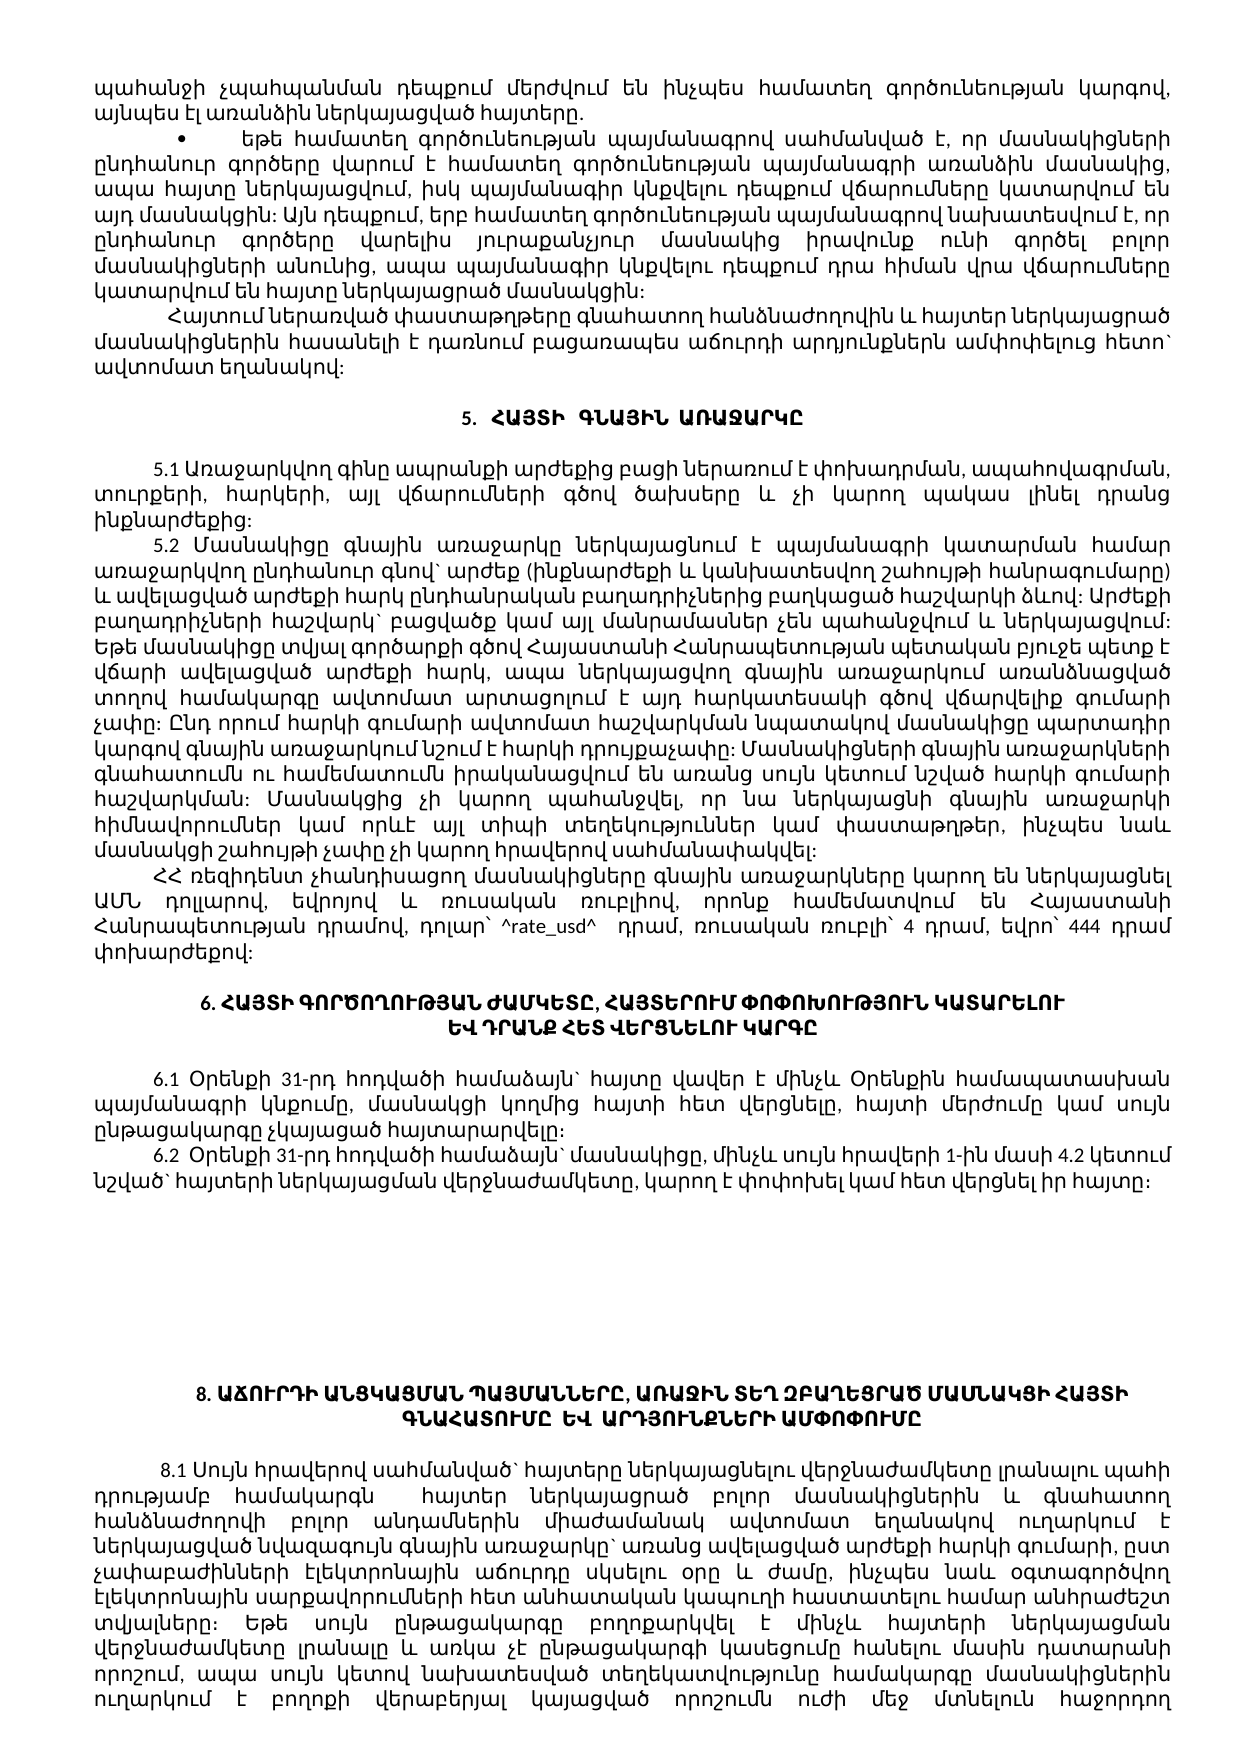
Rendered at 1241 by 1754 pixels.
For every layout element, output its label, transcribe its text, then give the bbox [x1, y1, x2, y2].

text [94, 1457, 1171, 1712]
text 5.2 Մասնակիցը գնային առաջարկը ներկայացնում է պայմանագրի կատարման համար առաջարկվող ընդհանուր գնով` արժեք (ինքնարժեքի և կանխատեսվող շահույթի հանրագումարը) և ավելացված արժեքի հարկ ընդհանրական բաղադրիչներից բաղկացած հաշվարկի ձևով: Արժեքի բաղադրիչների հաշվարկ` բացվածք կամ այլ մանրամասներ չեն պահանջվում և ներկայացվում: Եթե մասնակիցը տվյալ գործարքի գծով Հայաստանի Հանրապետության պետական բյուջե պետք է վճարի ավելացված արժեքի հարկ, ապա ներկայացվող գնային առաջարկում առանձնացված տողով համակարգը ավտոմատ արտացոլում է այդ հարկատեսակի գծով վճարվելիք գումարի չափը: Ընդ որում հարկի գումարի ավտոմատ հաշվարկման նպատակով մասնակիցը պարտադիր կարգով գնային առաջարկում նշում է հարկի դրույքաչափը: Մասնակիցների գնային առաջարկների գնահատումն ու համեմատումն իրականացվում են առանց սույն կետում նշված հարկի գումարի հաշվարկման: Մասնակցից չի կարող պահանջվել, որ նա ներկայացնի գնային առաջարկի հիմնավորումներ կամ որևէ այլ տիպի տեղեկություններ կամ փաստաթղթեր, ինչպես նաև մասնակցի շահույթի չափը չի կարող հրավերով սահմանափակվել: [94, 532, 1171, 863]
text 6.2 Օրենքի 31-րդ հոդվածի համաձայն` մասնակիցը, մինչև սույն հրավերի 1-ին մասի 4.2 կետում նշված` հայտերի ներկայացման վերջնաժամկետը, կարող է փոփոխել կամ հետ վերցնել իր հայտը։ [94, 1142, 1171, 1193]
text ԵՎ ԴՐԱՆՔ ՀԵՏ ՎԵՐՑՆԵԼՈՒ ԿԱՐԳԸ [94, 1015, 1171, 1041]
text 5. ՀԱՅՏԻ ԳՆԱՅԻՆ ԱՌԱՋԱՐԿԸ [94, 405, 1171, 431]
text 5.1 Առաջարկվող գինը ապրանքի արժեքից բացի ներառում է փոխադրման, ապահովագրման, տուրքերի, հարկերի, այլ վճարումների գծով ծախսերը և չի կարող պակաս լինել դրանց ինքնարժեքից: [94, 456, 1171, 532]
text Հայտում ներառված փաստաթղթերը գնահատող հանձնաժողովին և հայտեր ներկայացրած մասնակիցներին հասանելի է դառնում բացառապես աճուրդի արդյունքներն ամփոփելուց հետո` ավտոմատ եղանակով: [94, 304, 1171, 380]
text ԳՆԱՀԱՏՈՒՄԸ ԵՎ ԱՐԴՅՈՒՆՔՆԵՐԻ ԱՄՓՈՓՈՒՄԸ [94, 1407, 1171, 1432]
text 8. ԱՃՈՒՐԴԻ ԱՆՑԿԱՑՄԱՆ ՊԱՅՄԱՆՆԵՐԸ, ԱՌԱՋԻՆ ՏԵՂ ԶԲԱՂԵՑՐԱԾ ՄԱՍՆԱԿՑԻ ՀԱՅՏԻ [94, 1381, 1171, 1407]
text 6.1 Օրենքի 31-րդ հոդվածի համաձայն` հայտը վավեր է մինչև Օրենքին համապատասխան պայմանագրի կնքումը, մասնակցի կողմից հայտի հետ վերցնելը, հայտի մերժումը կամ սույն ընթացակարգը չկայացած հայտարարվելը։ [94, 1066, 1171, 1142]
list եթե համատեղ գործունեության պայմանագրով սահմանված է, որ մասնակիցների ընդհանուր գործերը վարում է համատեղ գործունեության պայմանագրի առանձին մասնակից, ապա հայտը ներկայացվում, իսկ պայմանագիր կնքվելու դեպքում վճարումները կատարվում են այդ մասնակցին: Այն դեպքում, երբ համատեղ գործունեության պայմանագրով նախատեսվում է, որ ընդհանուր գործերը վարելիս յուրաքանչյուր մասնակից իրավունք ունի գործել բոլոր մասնակիցների անունից, ապա պայմանագիր կնքվելու դեպքում դրա հիման վրա վճարումները կատարվում են հայտը ներկայացրած մասնակցին: [94, 126, 1171, 304]
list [94, 75, 1171, 126]
text ՀՀ ռեզիդենտ չհանդիսացող մասնակիցները գնային առաջարկները կարող են ներկայացնել ԱՄՆ դոլլարով, եվրոյով և ռուսական ռուբլիով, որոնք համեմատվում են Հայաստանի Հանրապետության դրամով, դոլար՝ ^rate_usd^ դրամ, ռուսական ռուբլի՝ 4 դրամ, եվրո՝ 444 դրամ փոխարժեքով: [94, 863, 1171, 964]
text 6. ՀԱՅՏԻ ԳՈՐԾՈՂՈՒԹՅԱՆ ԺԱՄԿԵՏԸ, ՀԱՅՏԵՐՈՒՄ ՓՈՓՈԽՈՒԹՅՈՒՆ ԿԱՏԱՐԵԼՈՒ [94, 990, 1171, 1015]
